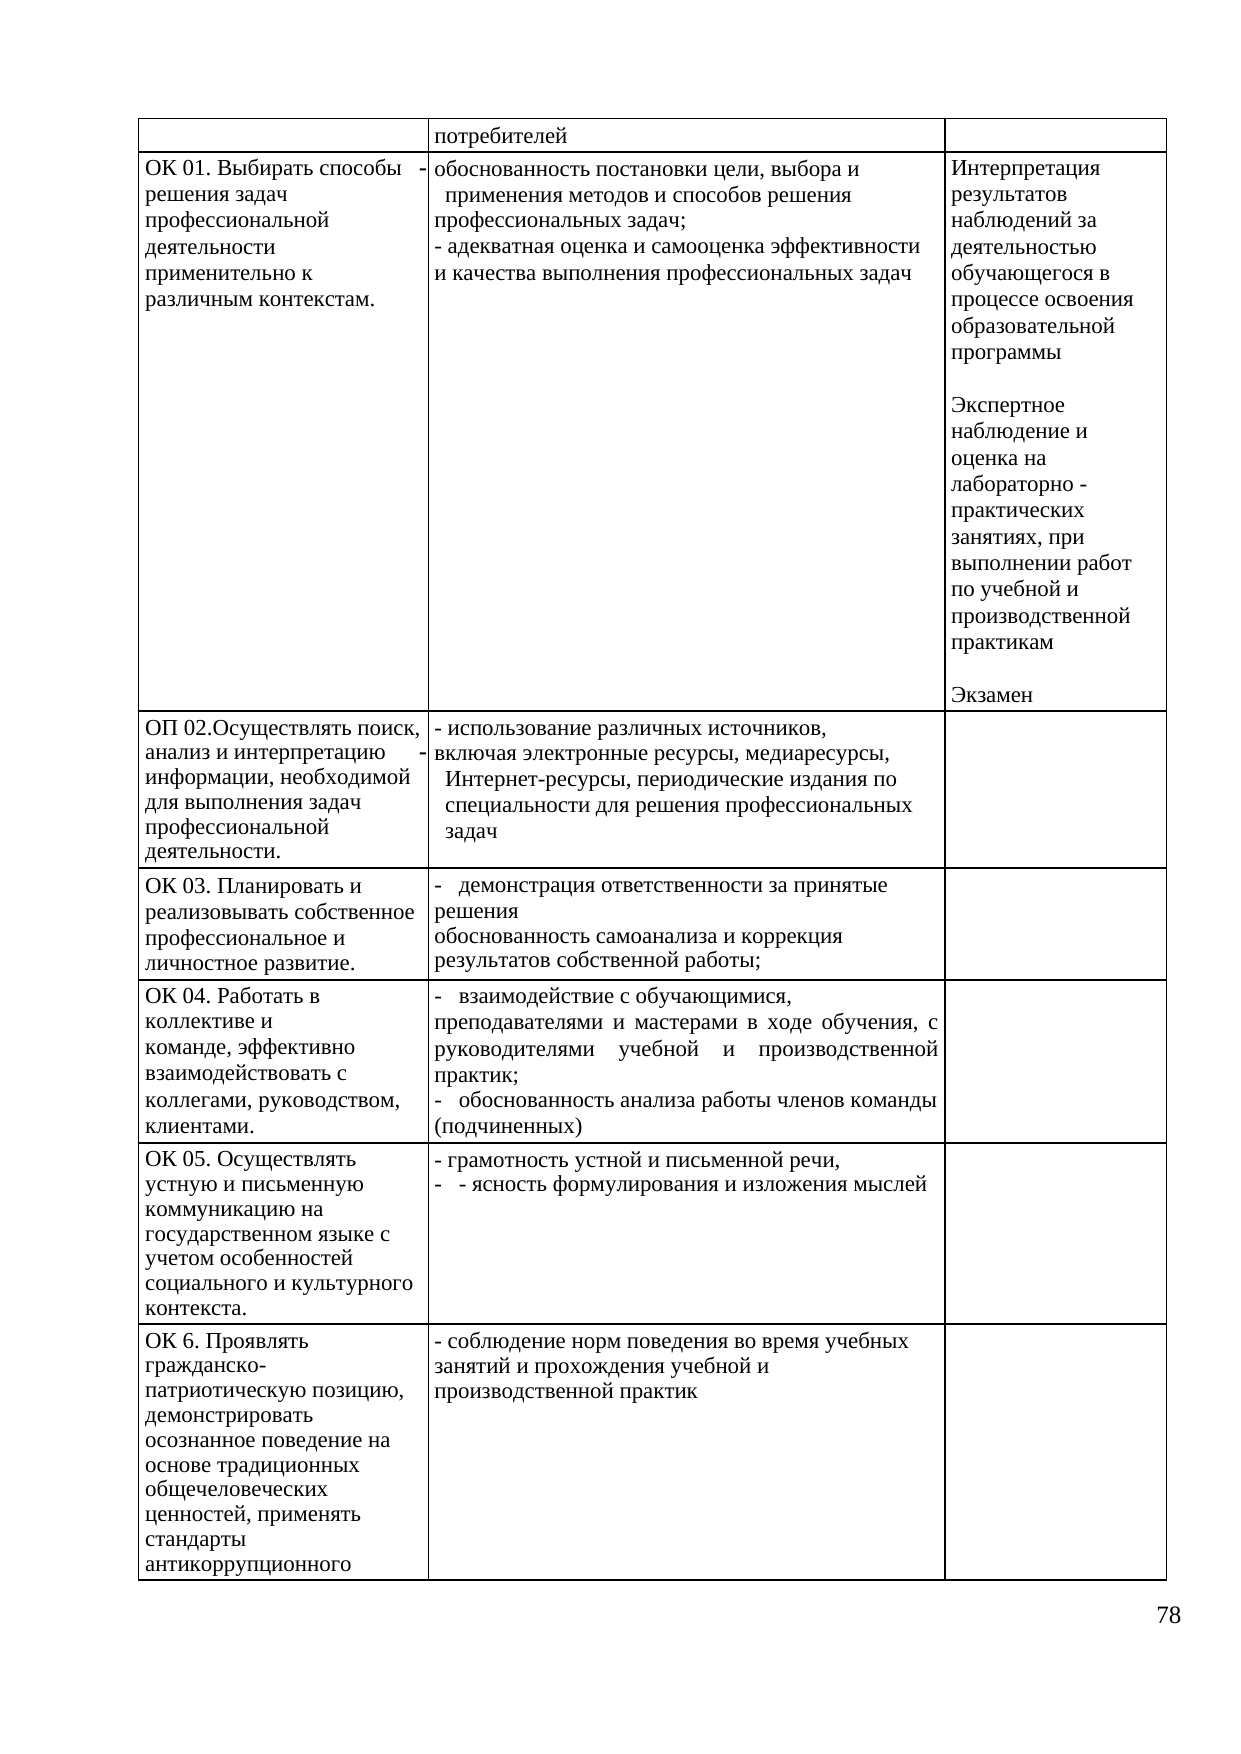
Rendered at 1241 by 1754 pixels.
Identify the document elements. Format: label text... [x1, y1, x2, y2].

table_cell [946, 869, 1166, 978]
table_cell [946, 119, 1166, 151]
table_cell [429, 1325, 944, 1579]
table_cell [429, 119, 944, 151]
table_cell ОК 03. Планировать и реализовывать собственное профессиональное и личностное развитие. [139, 869, 428, 978]
table_cell взаимодействие с обучающимися, преподавателями и мастерами в ходе обучения, с руководителями учебной и производственной практик; обоснованность анализа работы членов команды (подчиненных) [429, 981, 944, 1142]
table_cell Интерпретация результатов наблюдений за деятельностью обучающегося в процессе освоения образовательной программы Экспертное наблюдение и оценка на лабораторно - практических занятиях, при выполнении работ по учебной и производственной практикам Экзамен [946, 153, 1166, 710]
table_cell обоснованность постановки цели, выбора и применения методов и способов решения профессиональных задач; - адекватная оценка и самооценка эффективности и качества выполнения профессиональных задач [429, 153, 944, 710]
table_cell ОП 02.Осуществлять поиск, анализ и интерпретацию информации, необходимой для выполнения задач профессиональной деятельности. [139, 712, 428, 867]
table_cell ОК 04. Работать в коллективе и команде, эффективно взаимодействовать с коллегами, руководством, клиентами. [139, 981, 428, 1142]
table_cell ОК 05. Осуществлять устную и письменную коммуникацию на государственном языке с учетом особенностей социального и культурного контекста. [139, 1144, 428, 1323]
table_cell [139, 1325, 428, 1579]
table_cell [946, 981, 1166, 1142]
table_cell - использование различных источников, включая электронные ресурсы, медиаресурсы, Интернет-ресурсы, периодические издания по специальности для решения профессиональных задач [429, 712, 944, 867]
table_cell [946, 712, 1166, 867]
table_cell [139, 119, 428, 151]
table_cell [946, 1144, 1166, 1323]
table_cell ОК 01. Выбирать способы решения задач профессиональной деятельности применительно к различным контекстам. [139, 153, 428, 710]
table_cell [946, 1325, 1166, 1579]
table_cell - грамотность устной и письменной речи, - ясность формулирования и изложения мыслей [429, 1144, 944, 1323]
table_cell демонстрация ответственности за принятые решения обоснованность самоанализа и коррекция результатов собственной работы; [429, 869, 944, 978]
